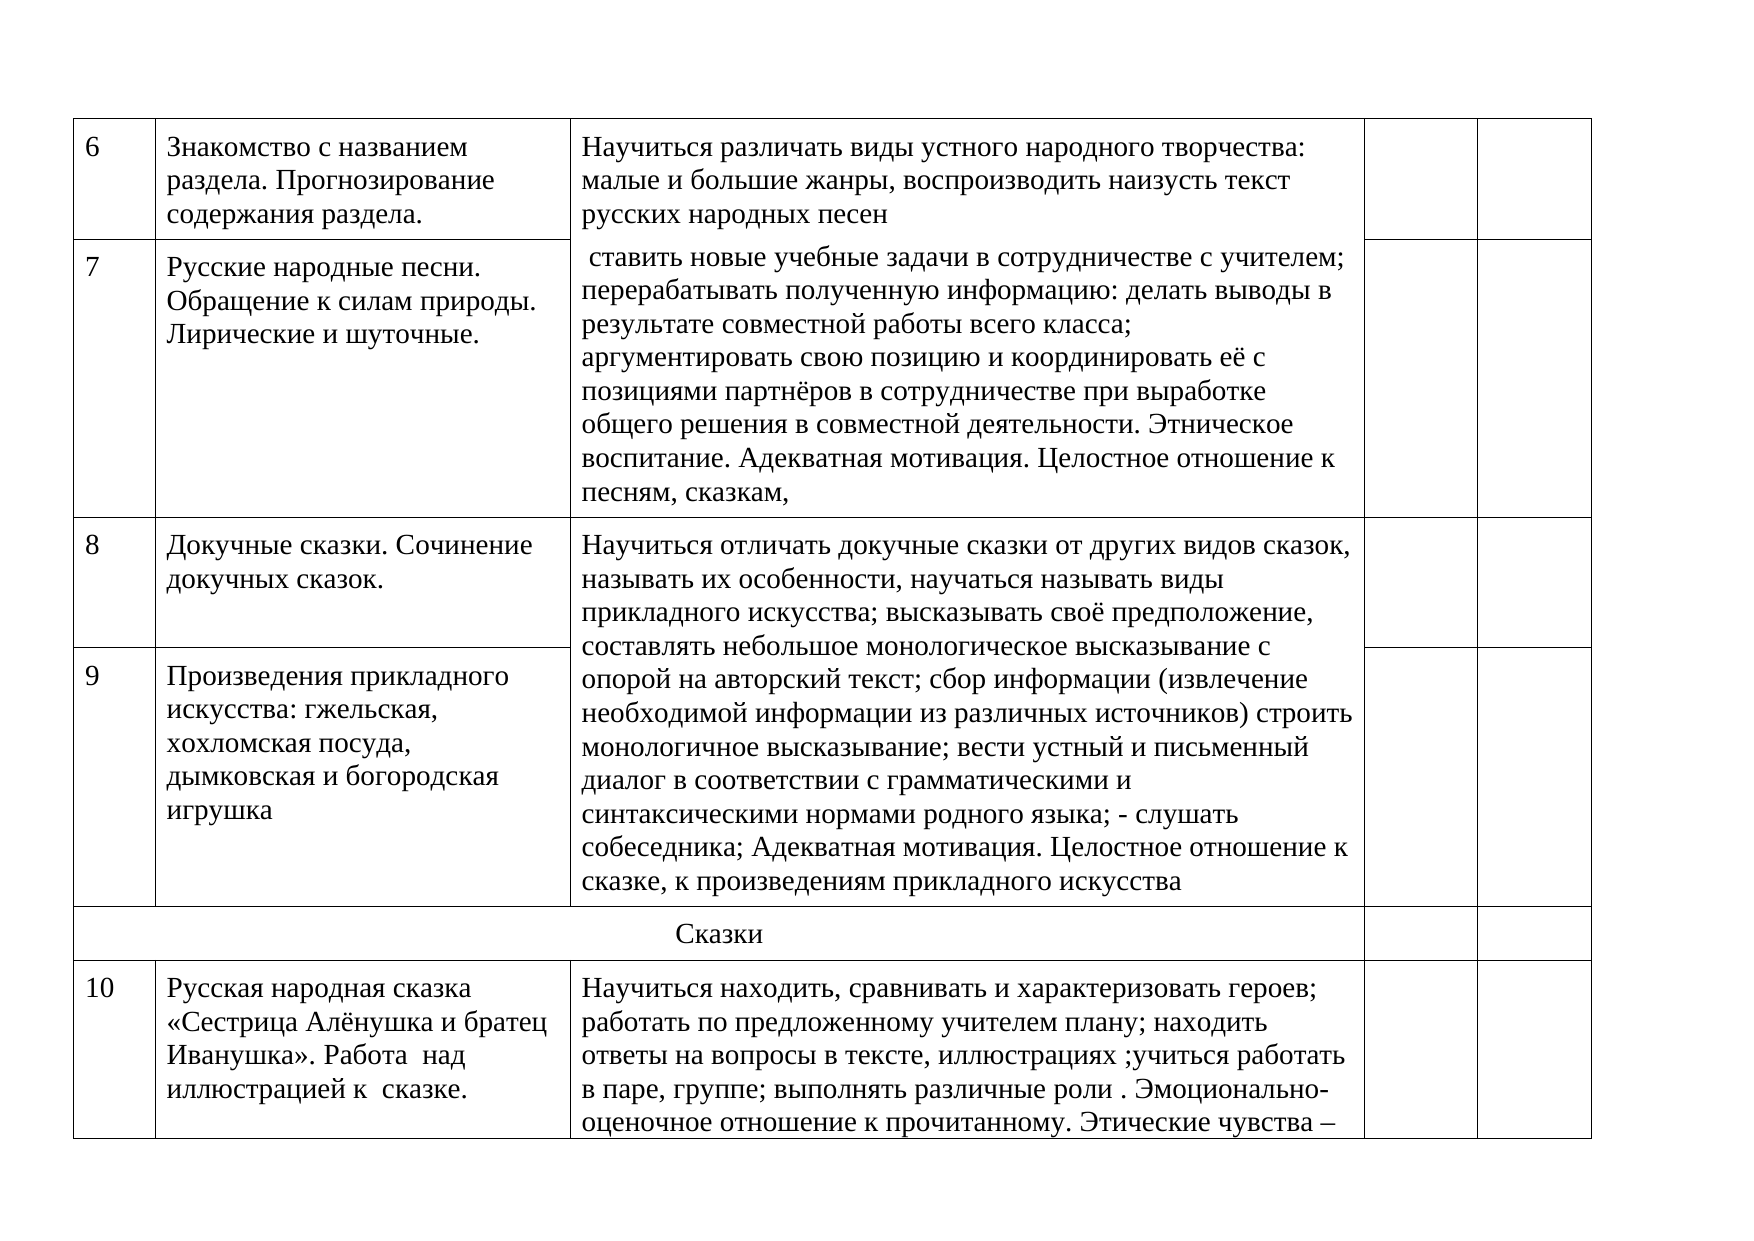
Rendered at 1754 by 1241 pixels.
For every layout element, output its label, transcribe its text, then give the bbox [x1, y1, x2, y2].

table_cell [1365, 907, 1477, 960]
table_cell 8 [74, 518, 155, 647]
table_cell Докучные сказки. Сочинение докучных сказок. [156, 518, 570, 647]
table_cell 9 [74, 648, 155, 906]
table_cell [1478, 648, 1591, 906]
table_cell [1365, 119, 1477, 239]
table_cell [1365, 648, 1477, 906]
table_cell 6 [74, 119, 155, 239]
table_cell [156, 961, 570, 1138]
table_cell [1478, 240, 1591, 517]
table_cell [1365, 240, 1477, 517]
table_cell [1478, 961, 1591, 1138]
table_cell Знакомство с названием раздела. Прогнозирование содержания раздела. [156, 119, 570, 239]
table_cell Русские народные песни. Обращение к силам природы. Лирические и шуточные. [156, 240, 570, 517]
table_cell [1365, 518, 1477, 647]
table_cell Сказки [74, 907, 1364, 960]
table_cell 7 [74, 240, 155, 517]
table_cell Научиться отличать докучные сказки от других видов сказок, называть их особенности, научаться называть виды прикладного искусства; высказывать своё предположение, составлять небольшое монологическое высказывание с опорой на авторский текст; сбор информации (извлечение необходимой информации из различных источников) строить монологичное высказывание; вести устный и письменный диалог в соответствии с грамматическими и синтаксическими нормами родного языка; - слушать собеседника; Адекватная мотивация. Целостное отношение к сказке, к произведениям прикладного искусства [571, 518, 1364, 906]
table_cell [1478, 119, 1591, 239]
table_cell [1478, 907, 1591, 960]
table_cell [1478, 518, 1591, 647]
table_cell [1365, 961, 1477, 1138]
table_cell Произведения прикладного искусства: гжельская, хохломская посуда, дымковская и богородская игрушка [156, 648, 570, 906]
table_cell 10 [74, 961, 155, 1138]
table_cell Научиться различать виды устного народного творчества: малые и большие жанры, воспроизводить наизусть текст русских народных песен ставить новые учебные задачи в сотрудничестве с учителем; перерабатывать полученную информацию: делать выводы в результате совместной работы всего класса; аргументировать свою позицию и координировать её с позициями партнёров в сотрудничестве при выработке общего решения в совместной деятельности. Этническое воспитание. Адекватная мотивация. Целостное отношение к песням, сказкам, [571, 119, 1364, 517]
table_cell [571, 961, 1364, 1138]
